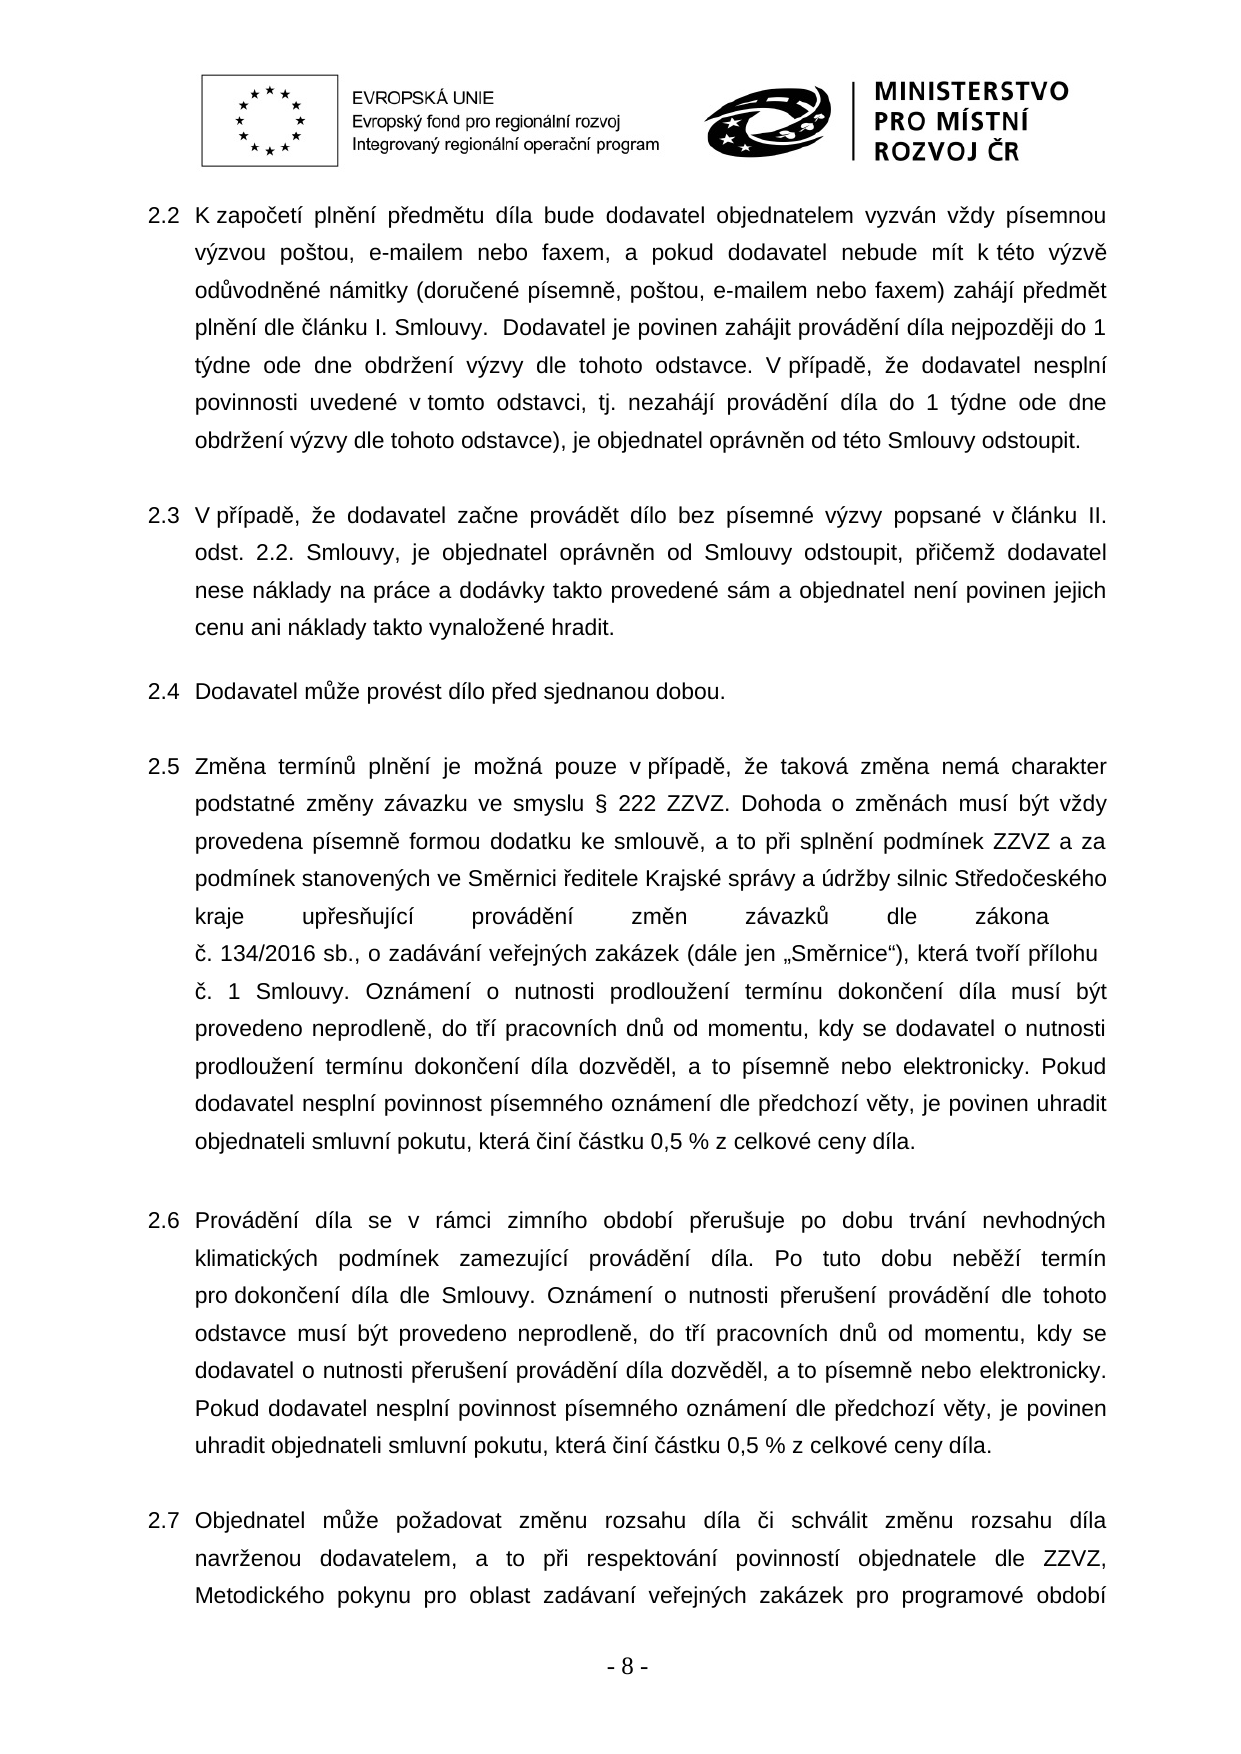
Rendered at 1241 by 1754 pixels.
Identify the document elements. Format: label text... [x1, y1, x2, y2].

list K započetí plnění předmětu díla bude dodavatel objednatelem vyzván vždy písemnou výzvou poštou, e-mailem nebo faxem, a pokud dodavatel nebude mít k této výzvě odůvodněné námitky (doručené písemně, poštou, e-mailem nebo faxem) zahájí předmět plnění dle článku I. Smlouvy. Dodavatel je povinen zahájit provádění díla nejpozději do 1 týdne ode dne obdržení výzvy dle tohoto odstavce. V případě, že dodavatel nesplní povinnosti uvedené v tomto odstavci, tj. nezahájí provádění díla do 1 týdne ode dne obdržení výzvy dle tohoto odstavce), je objednatel oprávněn od této Smlouvy odstoupit. [148, 190, 1107, 453]
list Dodavatel může provést dílo před sjednanou dobou. [148, 667, 1107, 704]
list Změna termínů plnění je možná pouze v případě, že taková změna nemá charakter podstatné změny závazku ve smyslu § 222 ZZVZ. Dohoda o změnách musí být vždy provedena písemně formou dodatku ke smlouvě, a to při splnění podmínek ZZVZ a za podmínek stanovených ve Směrnici ředitele Krajské správy a údržby silnic Středočeského kraje upřesňující provádění změn závazků dle zákona č. 134/2016 sb., o zadávání veřejných zakázek (dále jen „Směrnice“), která tvoří přílohu č. 1 Smlouvy. Oznámení o nutnosti prodloužení termínu dokončení díla musí být provedeno neprodleně, do tří pracovních dnů od momentu, kdy se dodavatel o nutnosti prodloužení termínu dokončení díla dozvěděl, a to písemně nebo elektronicky. Pokud dodavatel nesplní povinnost písemného oznámení dle předchozí věty, je povinen uhradit objednateli smluvní pokutu, která činí částku 0,5 % z celkové ceny díla. [148, 742, 1107, 1154]
list Provádění díla se v rámci zimního období přerušuje po dobu trvání nevhodných klimatických podmínek zamezující provádění díla. Po tuto dobu neběží termín pro dokončení díla dle Smlouvy. Oznámení o nutnosti přerušení provádění dle tohoto odstavce musí být provedeno neprodleně, do tří pracovních dnů od momentu, kdy se dodavatel o nutnosti přerušení provádění díla dozvěděl, a to písemně nebo elektronicky. Pokud dodavatel nesplní povinnost písemného oznámení dle předchozí věty, je povinen uhradit objednateli smluvní pokutu, která činí částku 0,5 % z celkové ceny díla. [148, 1196, 1107, 1459]
list V případě, že dodavatel začne provádět dílo bez písemné výzvy popsané v článku II. odst. 2.2. Smlouvy, je objednatel oprávněn od Smlouvy odstoupit, přičemž dodavatel nese náklady na práce a dodávky takto provedené sám a objednatel není povinen jejich cenu ani náklady takto vynaložené hradit. [148, 490, 1107, 640]
picture [158, 44, 1097, 191]
